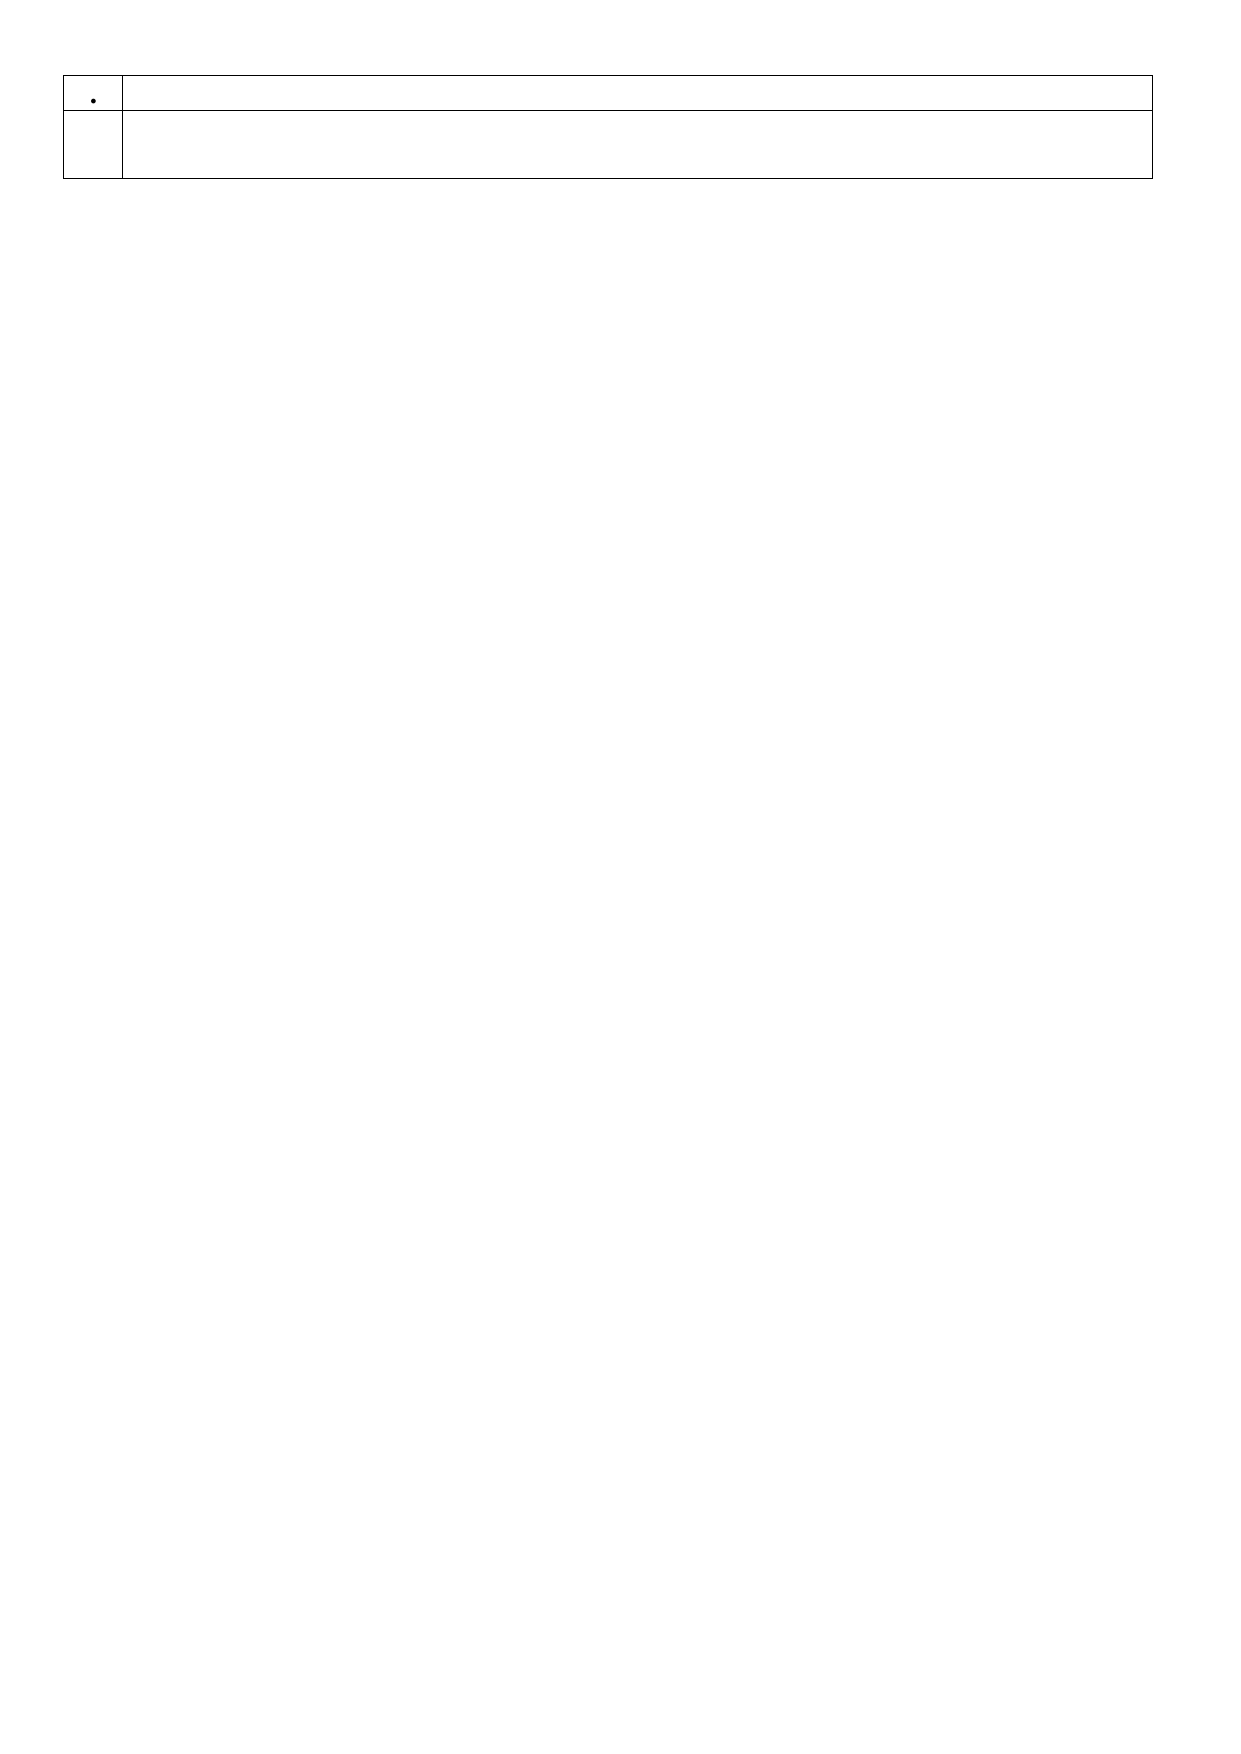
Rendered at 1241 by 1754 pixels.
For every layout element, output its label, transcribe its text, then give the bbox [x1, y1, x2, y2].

table_cell 20. [64, 76, 122, 109]
table_cell [64, 111, 122, 178]
table_cell [123, 111, 1152, 178]
table_cell [123, 76, 1152, 109]
